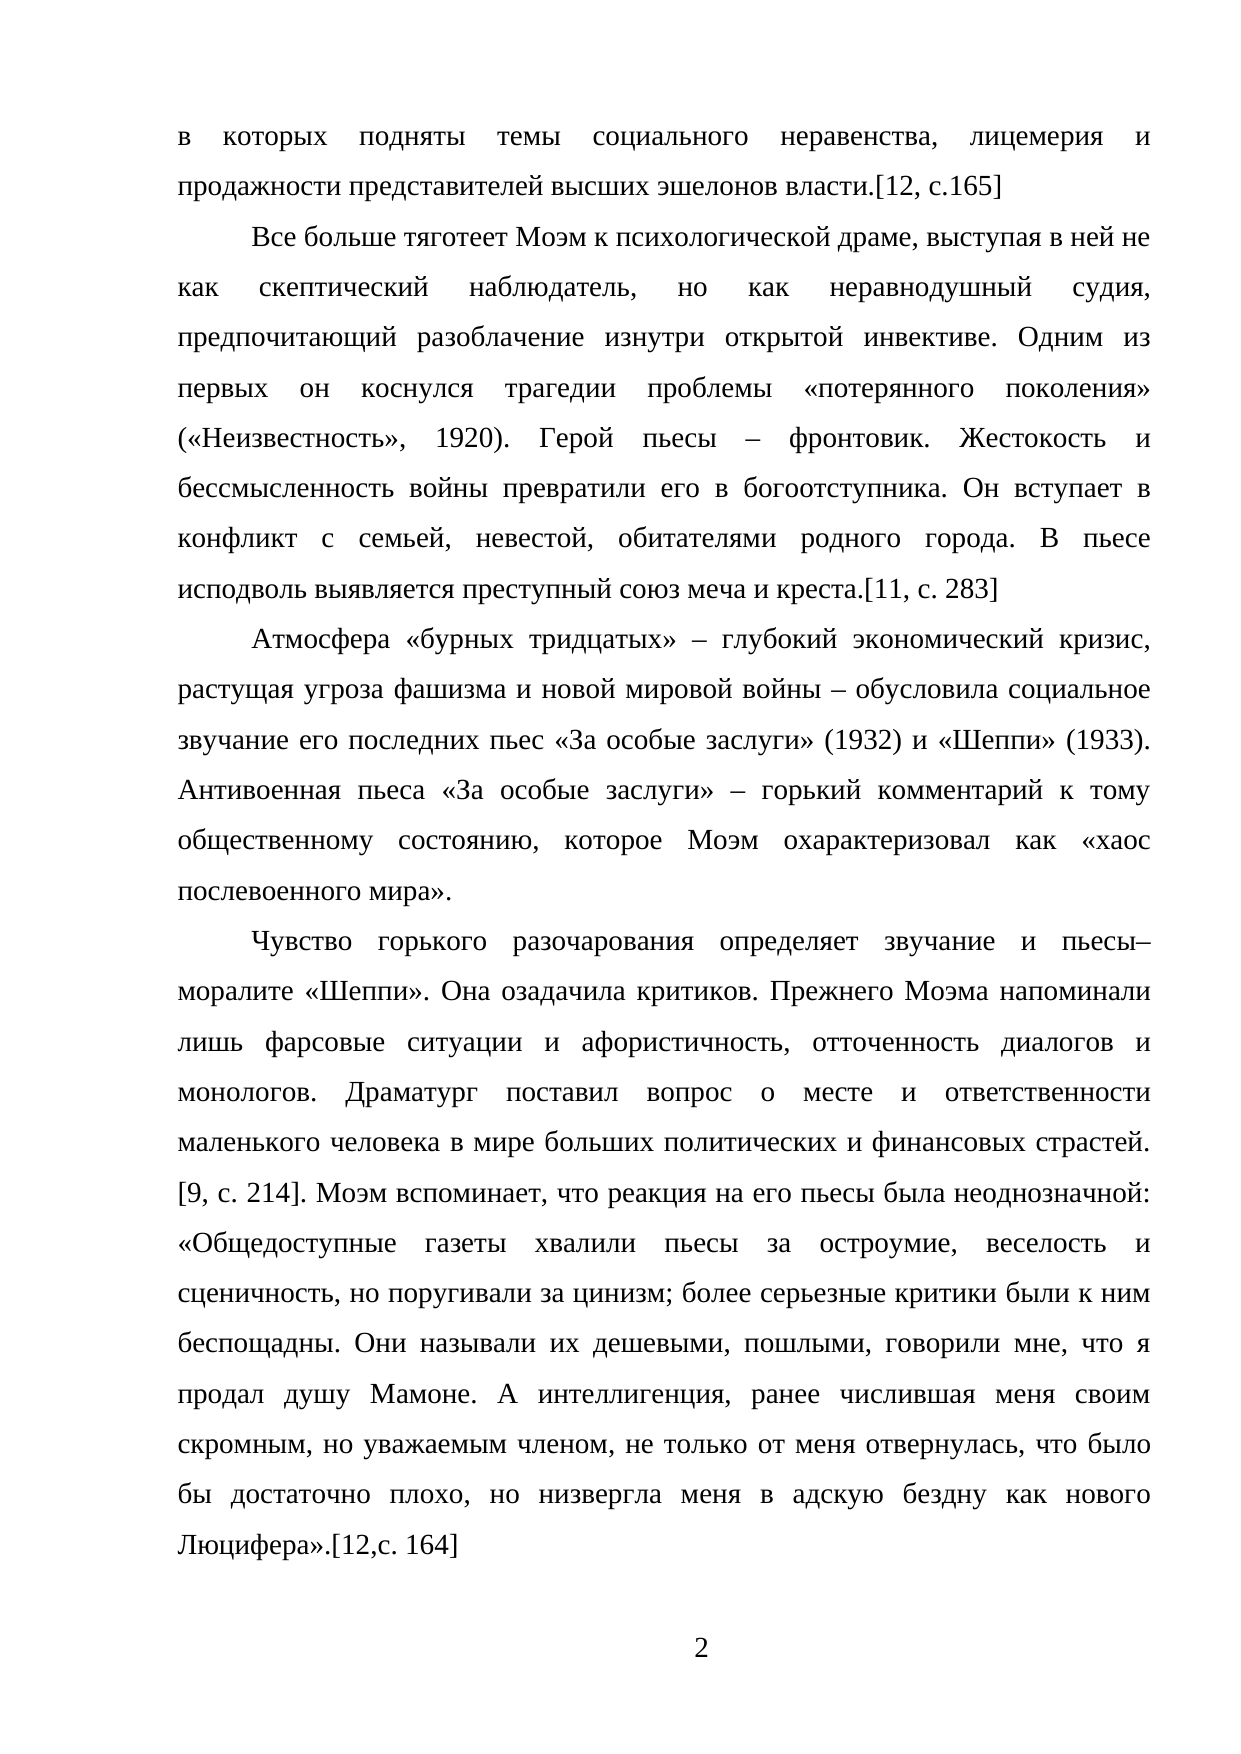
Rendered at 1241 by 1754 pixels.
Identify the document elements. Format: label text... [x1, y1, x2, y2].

text Чувство горького разочарования определяет звучание и пьесы–моралите «Шеппи». Она озадачила критиков. Прежнего Моэма напоминали лишь фарсовые ситуации и афористичность, отточенность диалогов и монологов. Драматург поставил вопрос о месте и ответственности маленького человека в мире больших политических и финансовых страстей. [9, с. 214]. Моэм вспоминает, что реакция на его пьесы была неоднозначной: «Общедоступные газеты хвалили пьесы за остроумие, веселость и сценичность, но поругивали за цинизм; более серьезные критики были к ним беспощадны. Они называли их дешевыми, пошлыми, говорили мне, что я продал душу Мамоне. А интеллигенция, ранее числившая меня своим скромным, но уважаемым членом, не только от меня отвернулась, что было бы достаточно плохо, но низвергла меня в адскую бездну как нового Люцифера».[12,с. 164] [177, 923, 1152, 1560]
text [177, 118, 1152, 202]
text Атмосфера «бурных тридцатых» – глубокий экономический кризис, растущая угроза фашизма и новой мировой войны – обусловила социальное звучание его последних пьес «За особые заслуги» (1932) и «Шеппи» (1933). Антивоенная пьеса «За особые заслуги» – горький комментарий к тому общественному состоянию, которое Моэм охарактеризовал как «хаос послевоенного мира». [177, 621, 1152, 906]
text Все больше тяготеет Моэм к психологической драме, выступая в ней не как скептический наблюдатель, но как неравнодушный судия, предпочитающий разоблачение изнутри открытой инвективе. Одним из первых он коснулся трагедии проблемы «потерянного поколения» («Неизвестность», 1920). Герой пьесы – фронтовик. Жестокость и бессмысленность войны превратили его в богоотступника. Он вступает в конфликт с семьей, невестой, обитателями родного города. В пьесе исподволь выявляется преступный союз меча и креста.[11, с. 283] [177, 219, 1152, 604]
